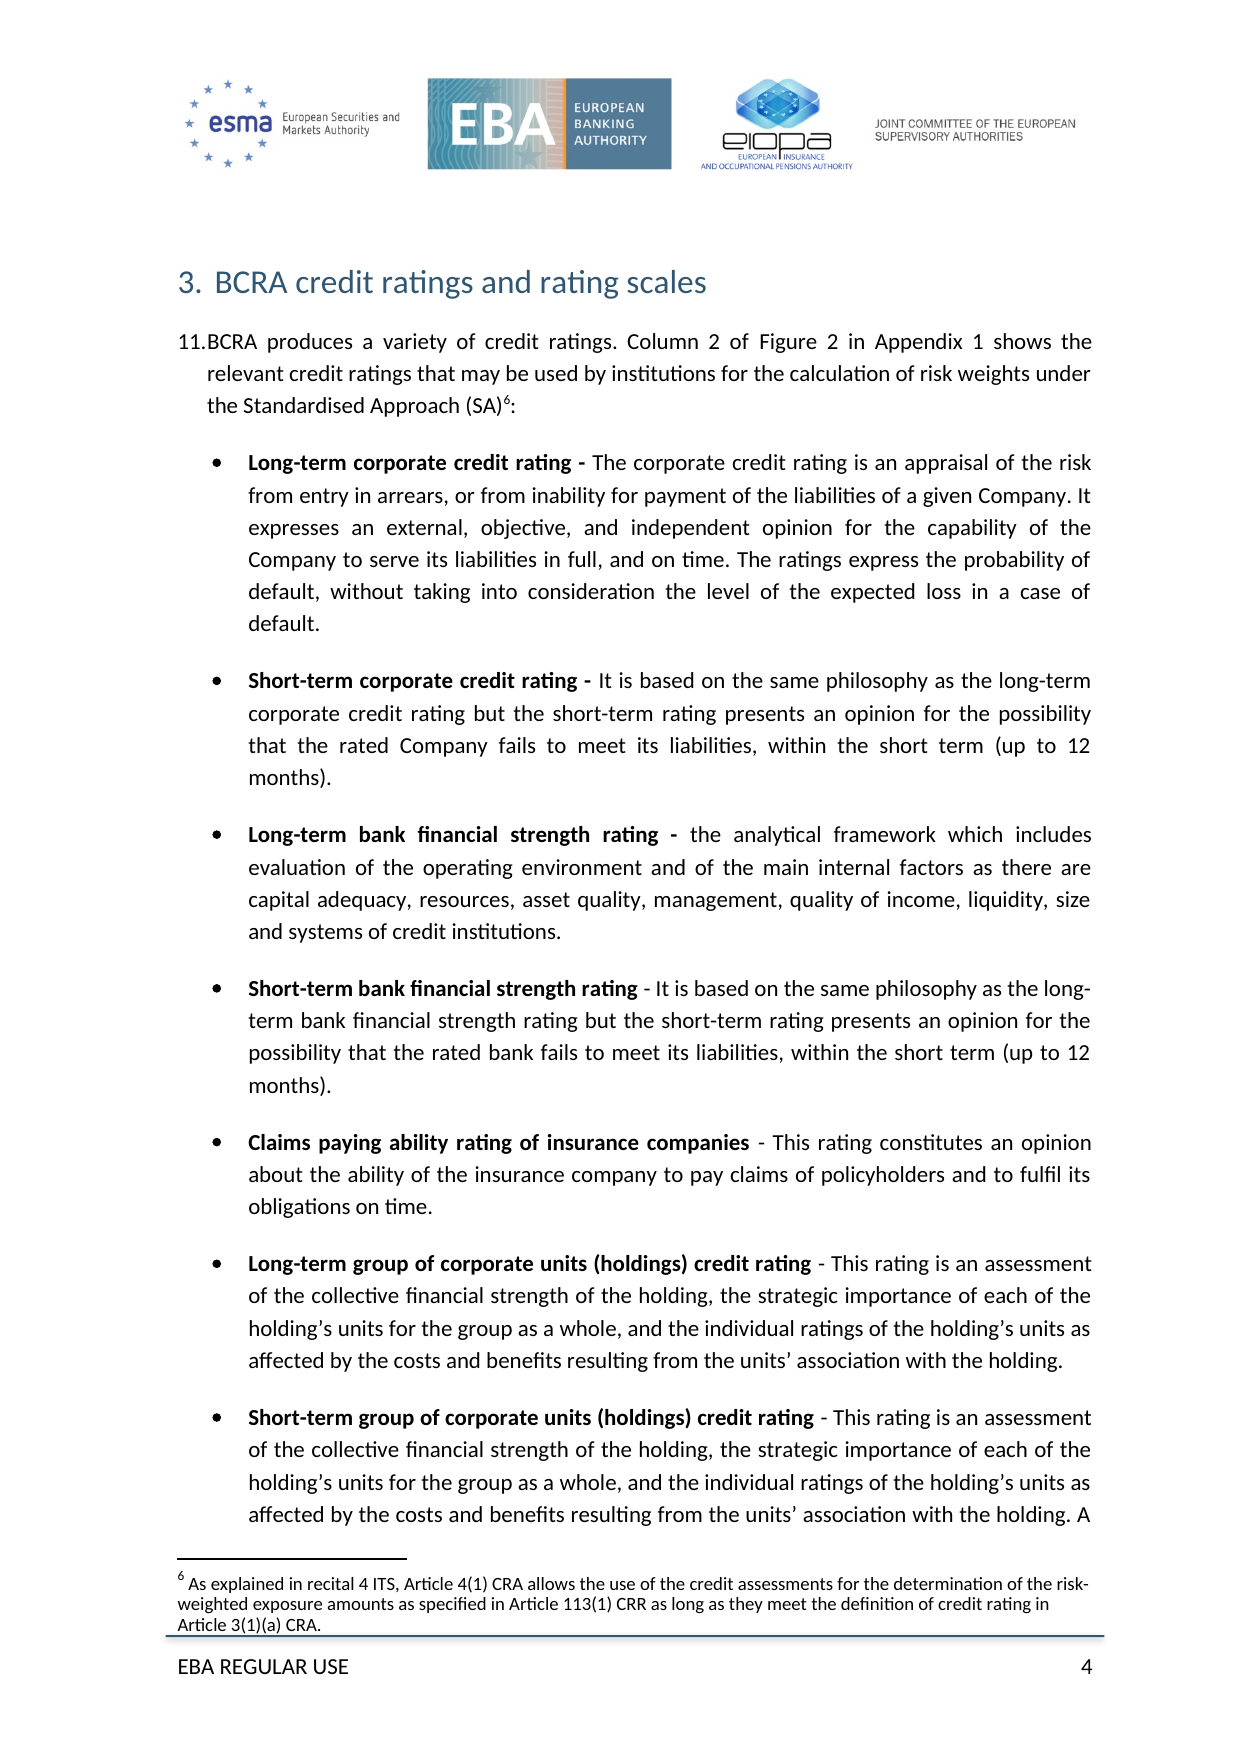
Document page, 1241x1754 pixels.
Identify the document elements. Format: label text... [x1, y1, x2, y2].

text Long-term corporate credit rating - The corporate credit rating is an appraisal of the risk from entry in arrears, or from inability for payment of the liabilities of a given Company. It expresses an external, objective, and independent opinion for the capability of the Company to serve its liabilities in full, and on time. The ratings express the probability of default, without taking into consideration the level of the expected loss in a case of default. [213, 448, 1092, 637]
picture [177, 73, 1088, 174]
text BCRA produces a variety of credit ratings. Column 2 of Figure 2 in Appendix 1 shows the relevant credit ratings that may be used by institutions for the calculation of risk weights under the Standardised Approach (SA): [177, 327, 1092, 419]
text Short-term bank financial strength rating - It is based on the same philosophy as the long-term bank financial strength rating but the short-term rating presents an opinion for the possibility that the rated bank fails to meet its liabilities, within the short term (up to 12 months). [213, 974, 1092, 1099]
text Short-term corporate credit rating - It is based on the same philosophy as the long-term corporate credit rating but the short-term rating presents an opinion for the possibility that the rated Company fails to meet its liabilities, within the short term (up to 12 months). [213, 667, 1092, 791]
title BCRA credit ratings and rating scales [177, 261, 1092, 302]
text Long-term group of corporate units (holdings) credit rating - This rating is an assessment of the collective financial strength of the holding, the strategic importance of each of the holding’s units for the group as a whole, and the individual ratings of the holding’s units as affected by the costs and benefits resulting from the units’ association with the holding. [213, 1249, 1092, 1374]
text Claims paying ability rating of insurance companies - This rating constitutes an opinion about the ability of the insurance company to pay claims of policyholders and to fulfil its obligations on time. [213, 1128, 1092, 1220]
text Long-term bank financial strength rating - the analytical framework which includes evaluation of the operating environment and of the main internal factors as there are capital adequacy, resources, asset quality, management, quality of income, liquidity, size and systems of credit institutions. [213, 820, 1092, 945]
